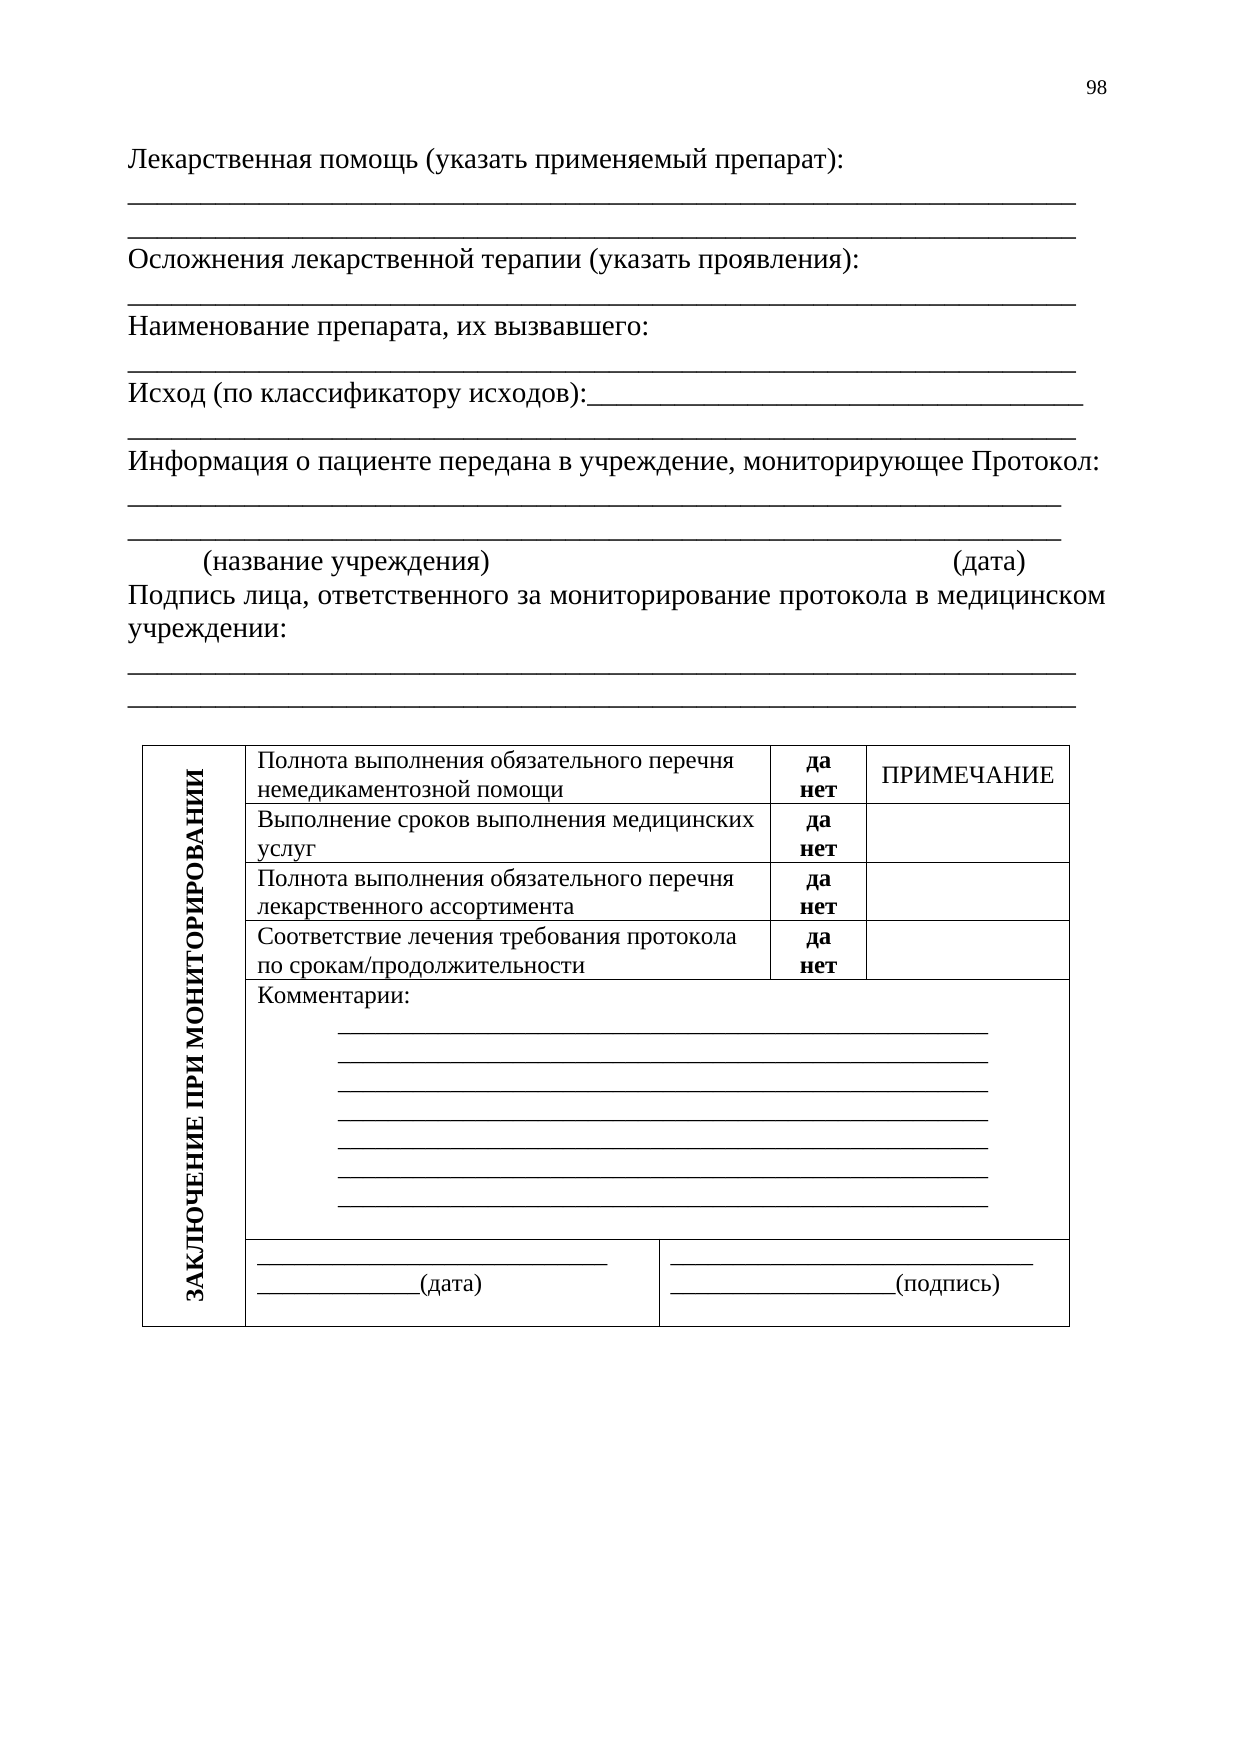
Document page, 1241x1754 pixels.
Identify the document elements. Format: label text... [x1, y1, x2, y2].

text Подпись лица, ответственного за мониторирование протокола в медицинском учреждении: [128, 577, 1107, 644]
text Информация о пациенте передана в учреждение, мониторирующее Протокол: [128, 443, 1107, 476]
table_cell да нет [771, 863, 866, 920]
table_header ПРИМЕЧАНИЕ [867, 746, 1069, 803]
text _________________________________________________________________ [128, 409, 1107, 443]
text _________________________________________________________________ [128, 275, 1107, 308]
table_cell Комментарии: ____________________________________________________ ____________________________________________________ ____________________________________________________ ____________________________________________________ ____________________________________________________ ____________________________________________________ ____________________________________________________ [246, 980, 1069, 1238]
table_header Полнота выполнения обязательного перечня немедикаментозной помощи [246, 746, 770, 803]
text _________________________________________________________________ [128, 174, 1107, 208]
table_header да нет [771, 746, 866, 803]
table_cell [867, 863, 1069, 920]
table_cell ____________________________ _____________(дата) [246, 1240, 659, 1326]
table_cell _____________________________ __________________(подпись) [660, 1240, 1069, 1326]
table_cell [867, 804, 1069, 862]
table_cell [867, 921, 1069, 979]
text __________________________________________________________________________________________________________________________________ [128, 644, 1087, 711]
text (название учреждения) (дата) [128, 543, 1107, 577]
table_cell да нет [771, 921, 866, 979]
text _________________________________________________________________ [128, 342, 1107, 376]
text ________________________________________________________________ [128, 510, 1107, 543]
table_header ЗАКЛЮЧЕНИЕ ПРИ МОНИТОРИРОВАНИИ [143, 746, 245, 1326]
table_cell Соответствие лечения требования протокола по срокам/продолжительности [246, 921, 770, 979]
text Лекарственная помощь (указать применяемый препарат): [128, 141, 1107, 174]
text Осложнения лекарственной терапии (указать проявления): [128, 241, 1107, 275]
text ________________________________________________________________ [128, 476, 1107, 510]
text _________________________________________________________________ [128, 208, 1107, 241]
table_cell Выполнение сроков выполнения медицинских услуг [246, 804, 770, 862]
text Исход (по классификатору исходов):__________________________________ [128, 376, 1107, 409]
table_cell Полнота выполнения обязательного перечня лекарственного ассортимента [246, 863, 770, 920]
table_cell да нет [771, 804, 866, 862]
text Наименование препарата, их вызвавшего: [128, 308, 1107, 342]
